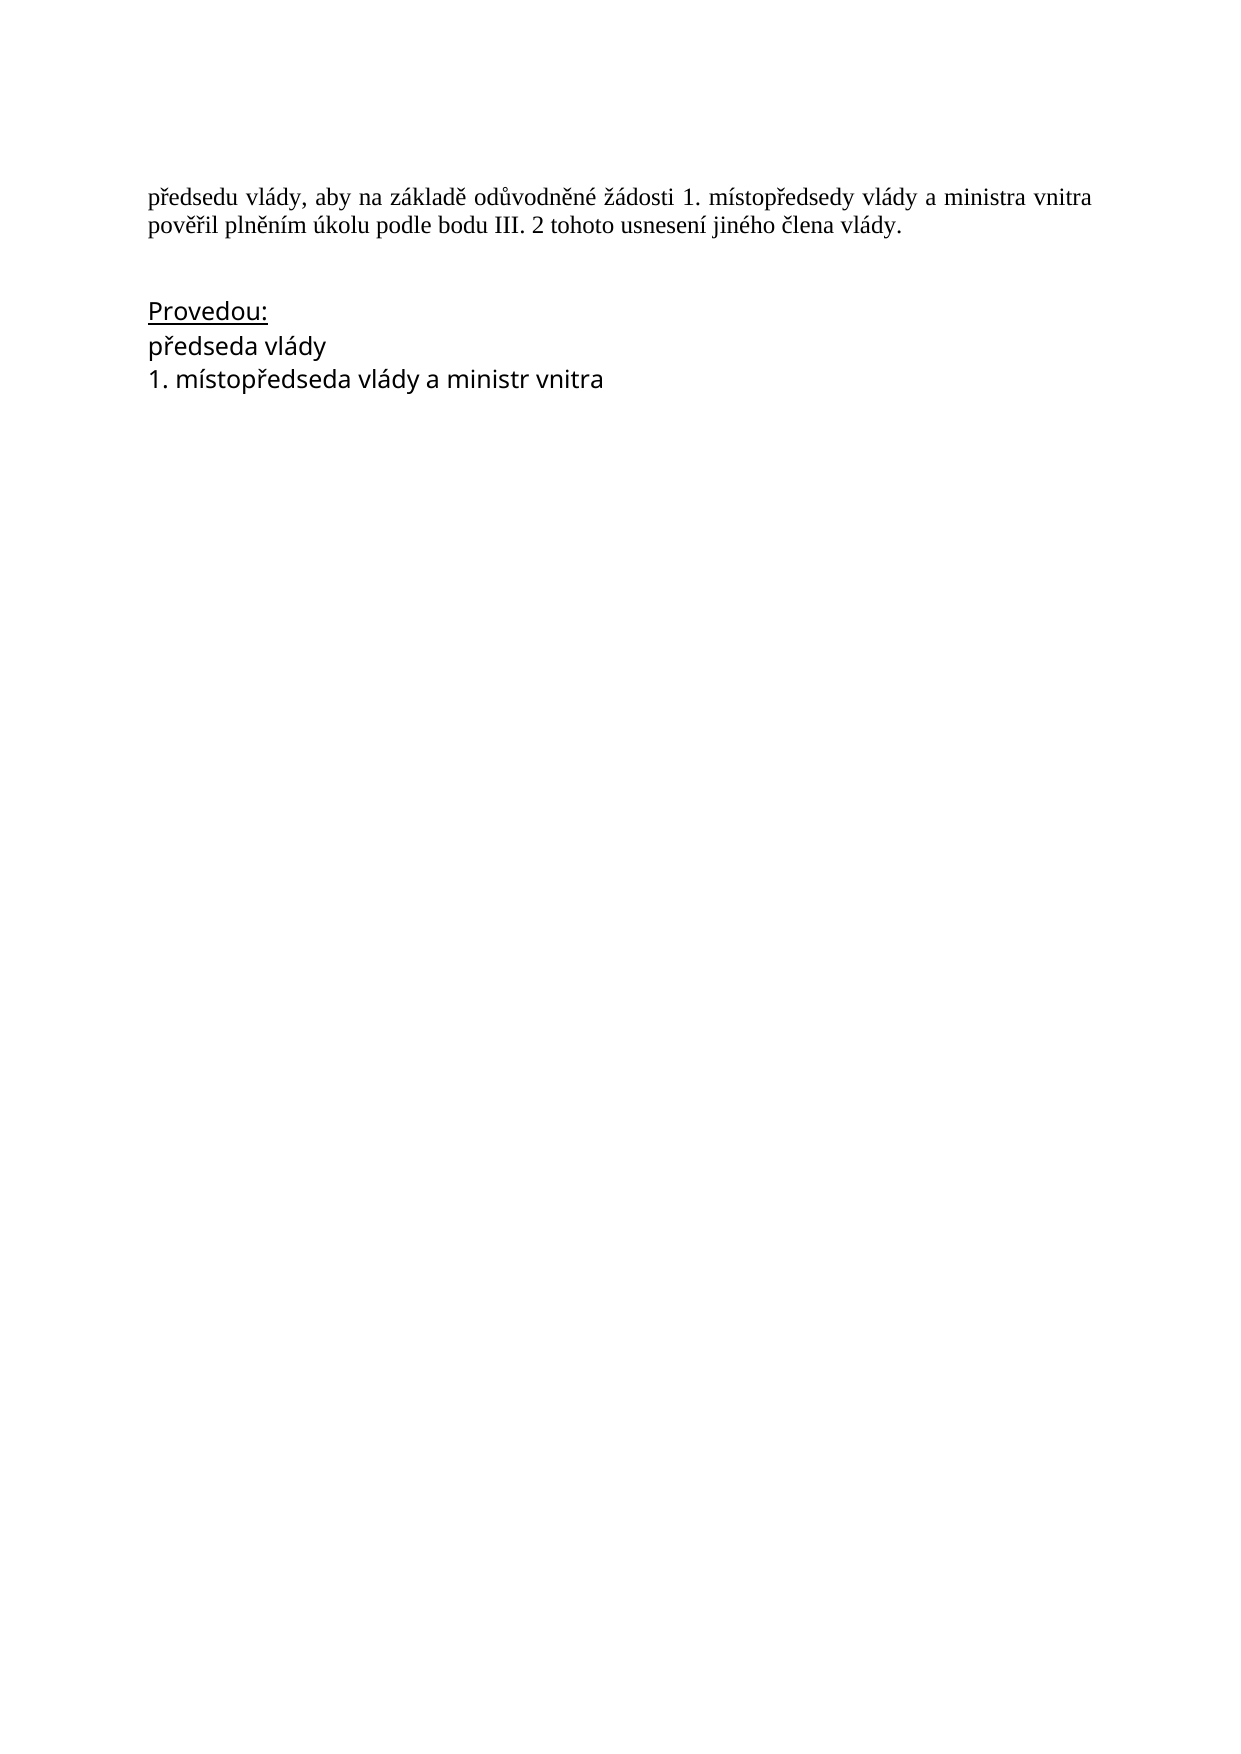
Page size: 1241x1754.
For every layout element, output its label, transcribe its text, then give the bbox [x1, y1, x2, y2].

text Provedou: [148, 294, 1093, 328]
text 1. místopředseda vlády a ministr vnitra [148, 362, 1093, 396]
text předseda vlády [148, 328, 1093, 362]
text předsedu vlády, aby na základě odůvodněné žádosti 1. místopředsedy vlády a ministra vnitra pověřil plněním úkolu podle bodu III. 2 tohoto usnesení jiného člena vlády. [148, 182, 1093, 239]
